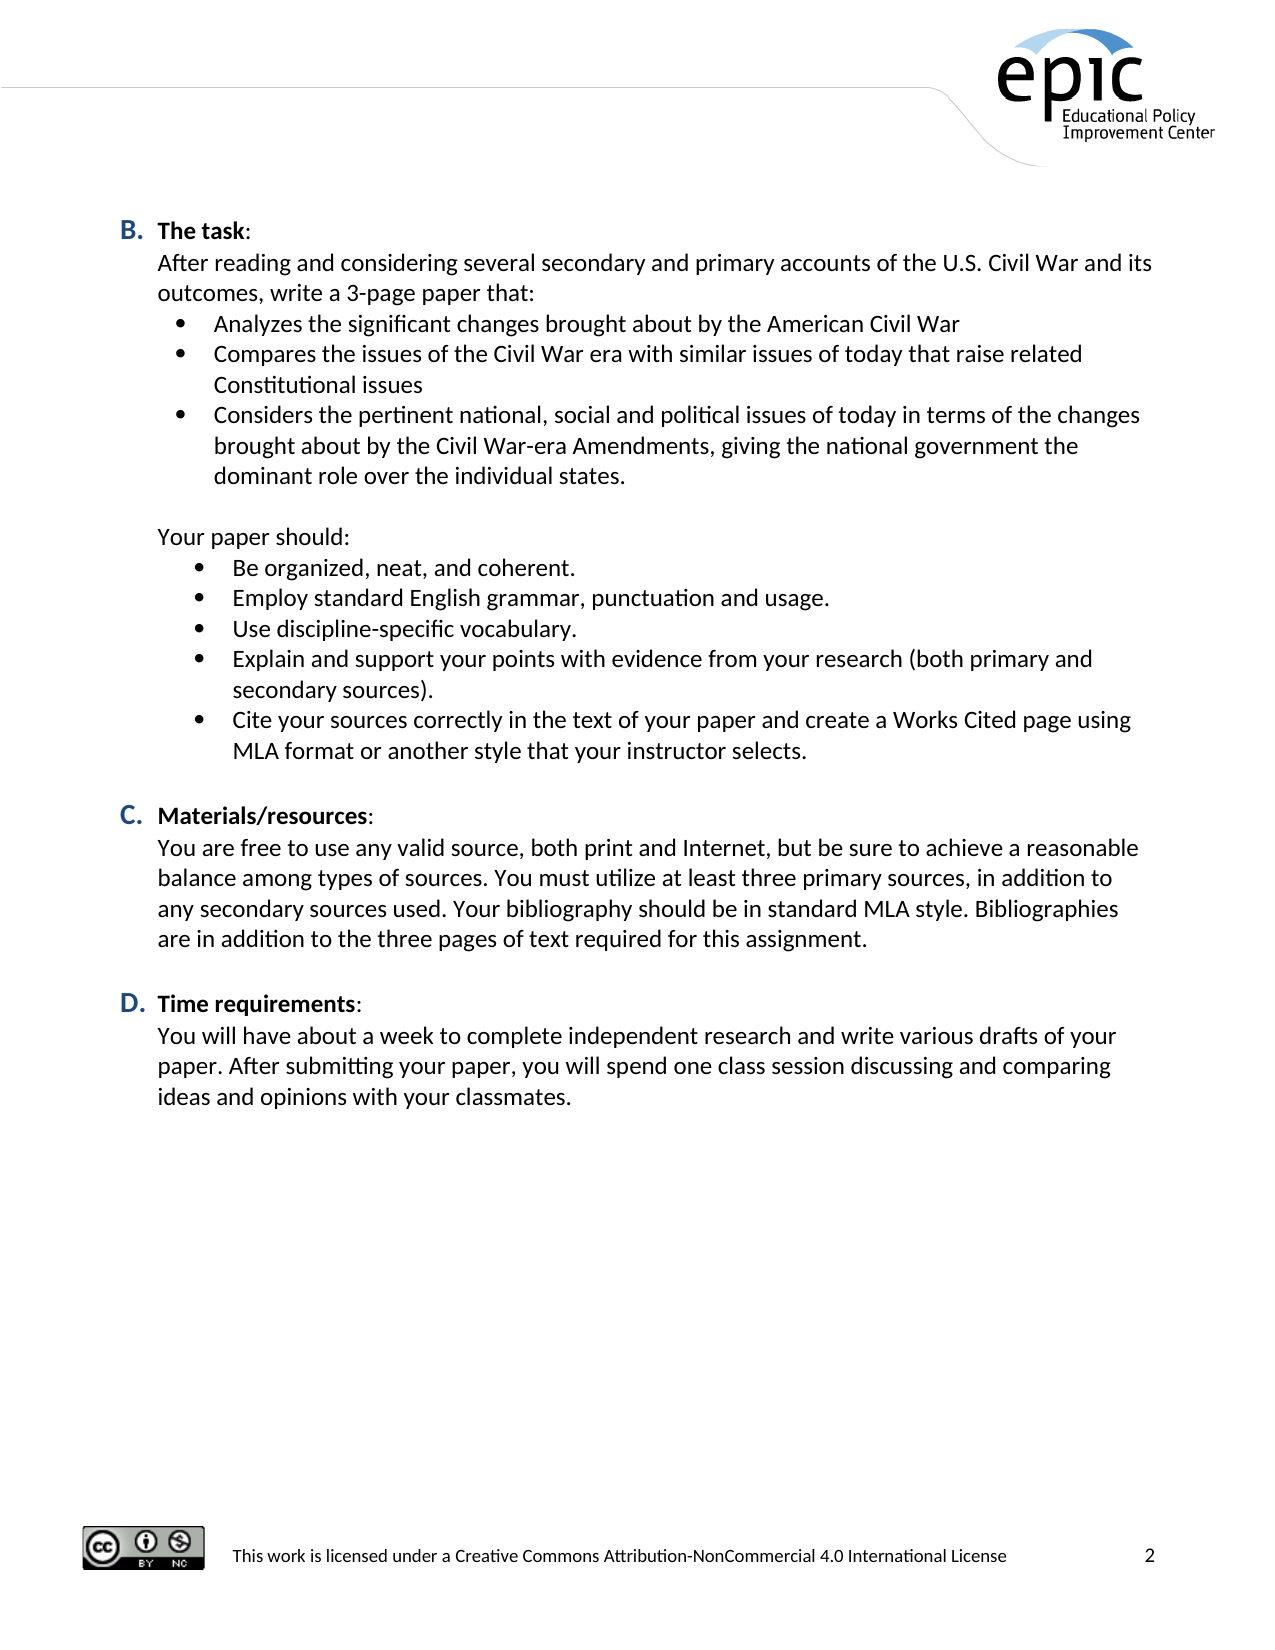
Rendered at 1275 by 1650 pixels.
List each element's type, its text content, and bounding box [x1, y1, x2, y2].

list Compares the issues of the Civil War era with similar issues of today that raise related Constitutional issues [176, 338, 1155, 399]
picture [82, 1526, 205, 1570]
list The task: [120, 211, 1155, 247]
text Your paper should: [157, 521, 1155, 552]
text After reading and considering several secondary and primary accounts of the U.S. Civil War and its outcomes, write a 3-page paper that: [157, 247, 1155, 308]
list Time requirements: [120, 984, 1155, 1020]
list Explain and support your points with evidence from your research (both primary and secondary sources). [195, 643, 1155, 704]
list You are free to use any valid source, both print and Internet, but be sure to achieve a reasonable balance among types of sources. You must utilize at least three primary sources, in addition to any secondary sources used. Your bibliography should be in standard MLA style. Bibliographies are in addition to the three pages of text required for this assignment. [157, 832, 1155, 954]
list Analyzes the significant changes brought about by the American Civil War [176, 308, 1155, 338]
list You will have about a week to complete independent research and write various drafts of your paper. After submitting your paper, you will spend one class session discussing and comparing ideas and opinions with your classmates. [157, 1020, 1155, 1111]
picture [0, 28, 1271, 166]
list Employ standard English grammar, punctuation and usage. [195, 582, 1155, 613]
list Materials/resources: [120, 796, 1155, 832]
list Considers the pertinent national, social and political issues of today in terms of the changes brought about by the Civil War-era Amendments, giving the national government the dominant role over the individual states. [176, 399, 1155, 491]
list Use discipline-specific vocabulary. [195, 613, 1155, 643]
list Cite your sources correctly in the text of your paper and create a Works Cited page using MLA format or another style that your instructor selects. [195, 704, 1155, 766]
list Be organized, neat, and coherent. [195, 552, 1155, 582]
